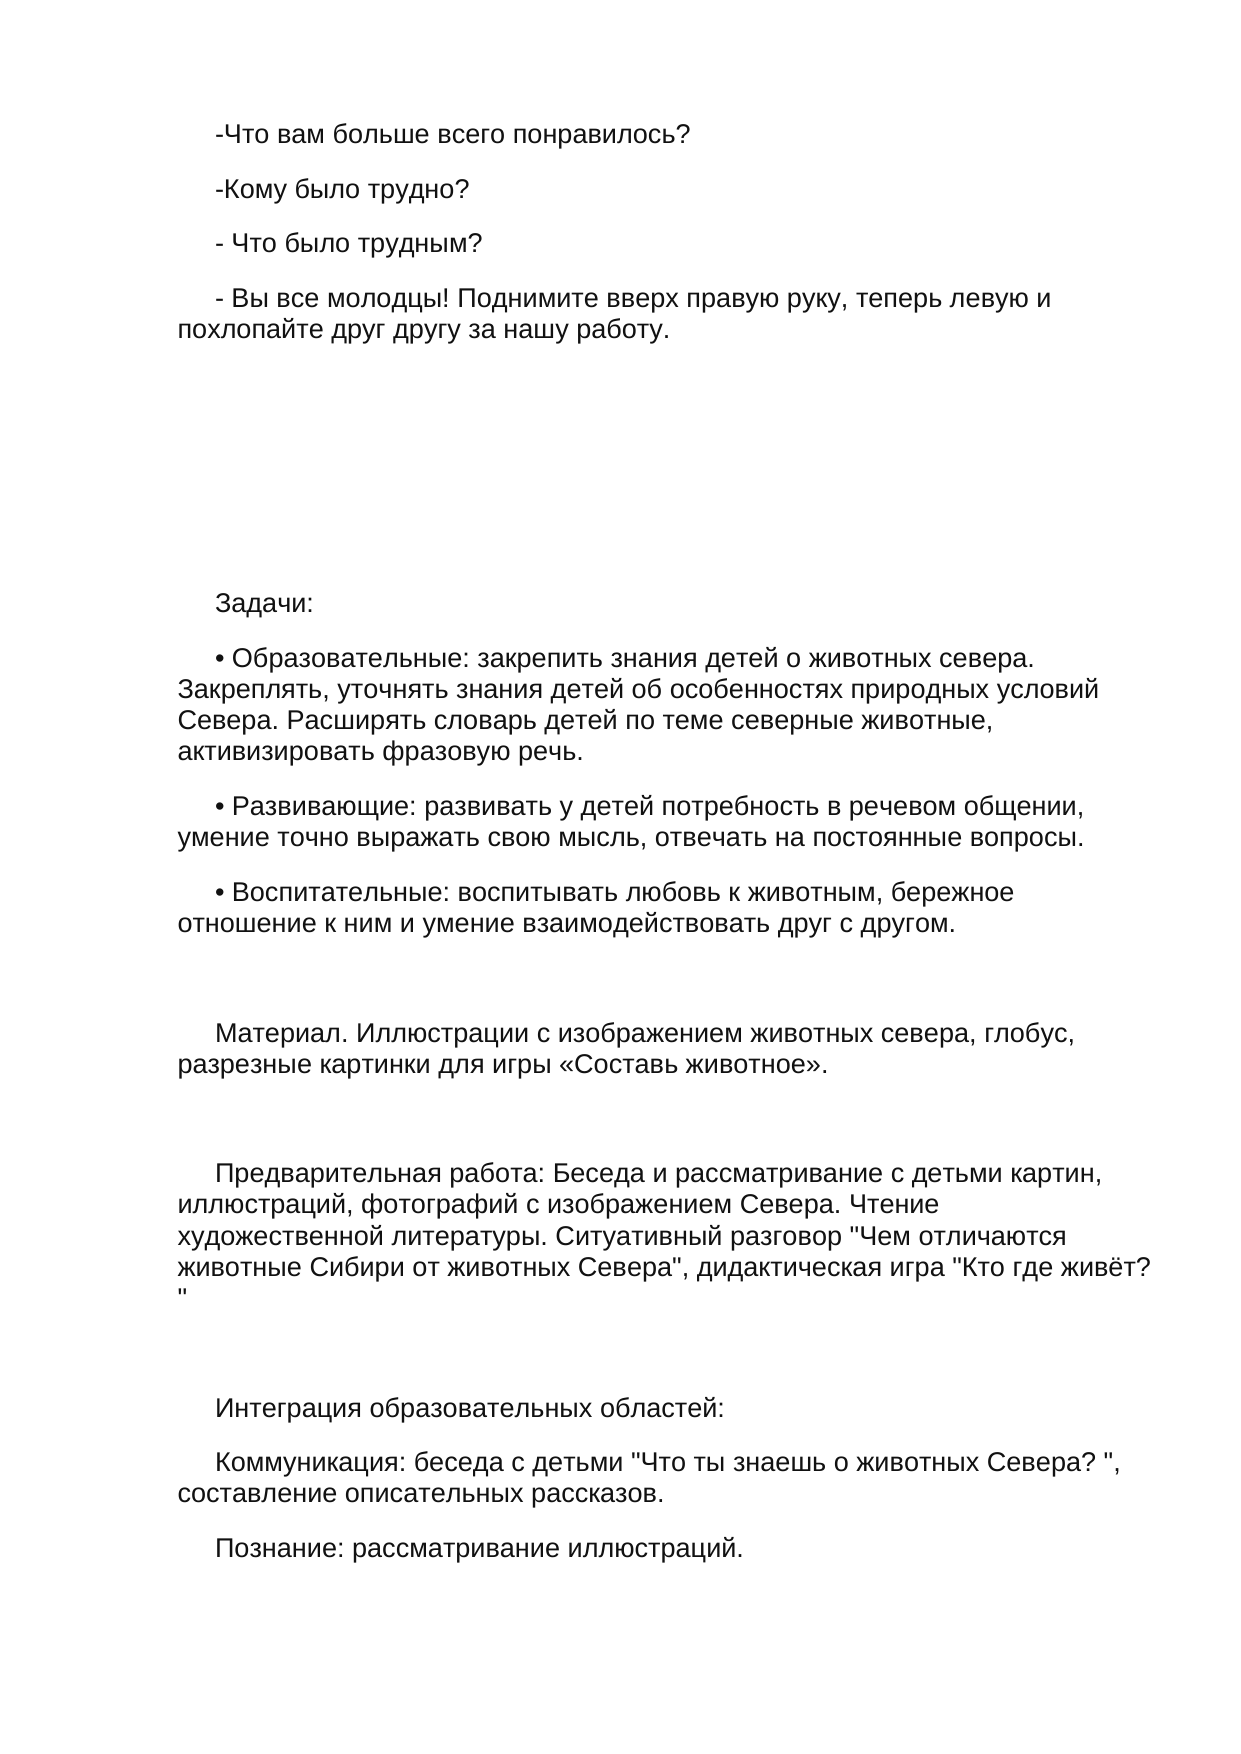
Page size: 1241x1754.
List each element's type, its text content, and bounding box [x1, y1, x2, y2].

text Интеграция образовательных областей: [177, 1392, 1152, 1423]
text -Кому было трудно? [177, 173, 1152, 204]
text - Вы все молодцы! Поднимите вверх правую руку, теперь левую и похлопайте друг другу за нашу работу. [177, 282, 1152, 345]
text Задачи: [177, 587, 1152, 618]
text • Воспитательные: воспитывать любовь к животным, бережное отношение к ним и умение взаимодействовать друг с другом. [177, 876, 1152, 938]
text Познание: рассматривание иллюстраций. [177, 1532, 1152, 1563]
text • Образовательные: закрепить знания детей о животных севера. Закреплять, уточнять знания детей об особенностях природных условий Севера. Расширять словарь детей по теме северные животные, активизировать фразовую речь. [177, 642, 1152, 767]
text Коммуникация: беседа с детьми "Что ты знаешь о животных Севера? ", составление описательных рассказов. [177, 1446, 1152, 1509]
text Материал. Иллюстрации с изображением животных севера, глобус, разрезные картинки для игры «Составь животное». [177, 1017, 1152, 1079]
text • Развивающие: развивать у детей потребность в речевом общении, умение точно выражать свою мысль, отвечать на постоянные вопросы. [177, 790, 1152, 852]
text -Что вам больше всего понравилось? [177, 118, 1152, 149]
text Предварительная работа: Беседа и рассматривание с детьми картин, иллюстраций, фотографий с изображением Севера. Чтение художественной литературы. Ситуативный разговор "Чем отличаются животные Сибири от животных Севера", дидактическая игра "Кто где живёт? " [177, 1157, 1152, 1313]
text - Что было трудным? [177, 227, 1152, 259]
